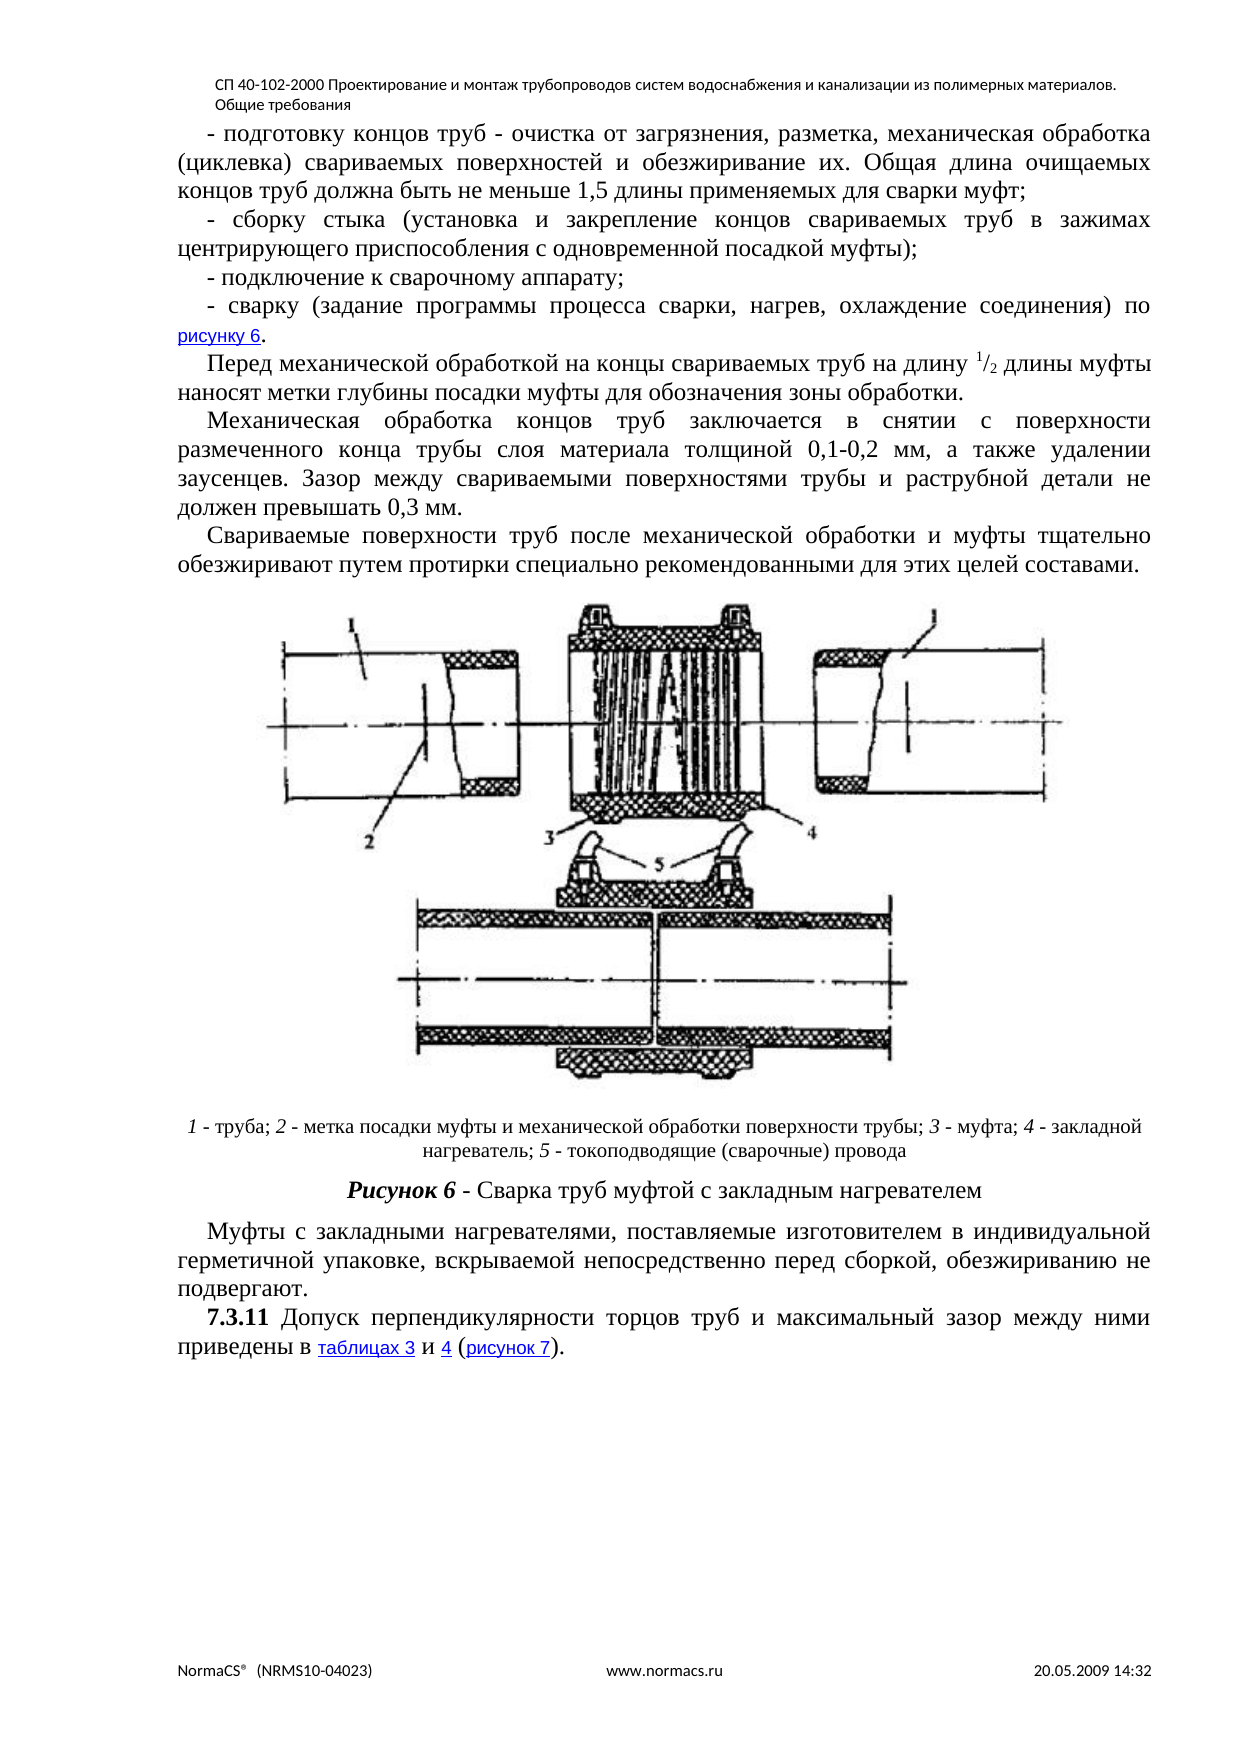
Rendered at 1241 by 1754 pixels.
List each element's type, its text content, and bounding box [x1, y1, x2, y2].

text 1 - труба; 2 - метка посадки муфты и механической обработки поверхности трубы; 3 - муфта; 4 - закладной нагреватель; 5 - токоподводящие (сварочные) провода [177, 1114, 1152, 1162]
text 7.3.11 Допуск перпендикулярности торцов труб и максимальный зазор между ними приведены в таблицах 3 и 4 (рисунок 7). [177, 1302, 1152, 1360]
text Муфты с закладными нагревателями, поставляемые изготовителем в индивидуальной герметичной упаковке, вскрываемой непосредственно перед сборкой, обезжириванию не подвергают. [177, 1216, 1152, 1302]
text Перед механической обработкой на концы свариваемых труб на длину 1/2 длины муфты наносят метки глубины посадки муфты для обозначения зоны обработки. [177, 348, 1152, 406]
text - подготовку концов труб - очистка от загрязнения, разметка, механическая обработка (циклевка) свариваемых поверхностей и обезжиривание их. Общая длина очищаемых концов труб должна быть не меньше 1,5 длины применяемых для сварки муфт; [177, 118, 1152, 204]
text - сварку (задание программы процесса сварки, нагрев, охлаждение соединения) по рисунку 6. [177, 291, 1152, 348]
text Механическая обработка концов труб заключается в снятии с поверхности размеченного конца трубы слоя материала толщиной 0,1-0,2 мм, а также удалении заусенцев. Зазор между свариваемыми поверхностями трубы и раструбной детали не должен превышать 0,3 мм. [177, 406, 1152, 521]
text - сборку стыка (установка и закрепление концов свариваемых труб в зажимах центрирующего приспособления с одновременной посадкой муфты); [177, 204, 1152, 262]
text Рисунок 6 - Сварка труб муфтой с закладным нагревателем [177, 1175, 1152, 1203]
text - подключение к сварочному аппарату; [177, 262, 1152, 291]
picture [256, 590, 1073, 1089]
text Свариваемые поверхности труб после механической обработки и муфты тщательно обезжиривают путем протирки специально рекомендованными для этих целей составами. [177, 521, 1152, 578]
